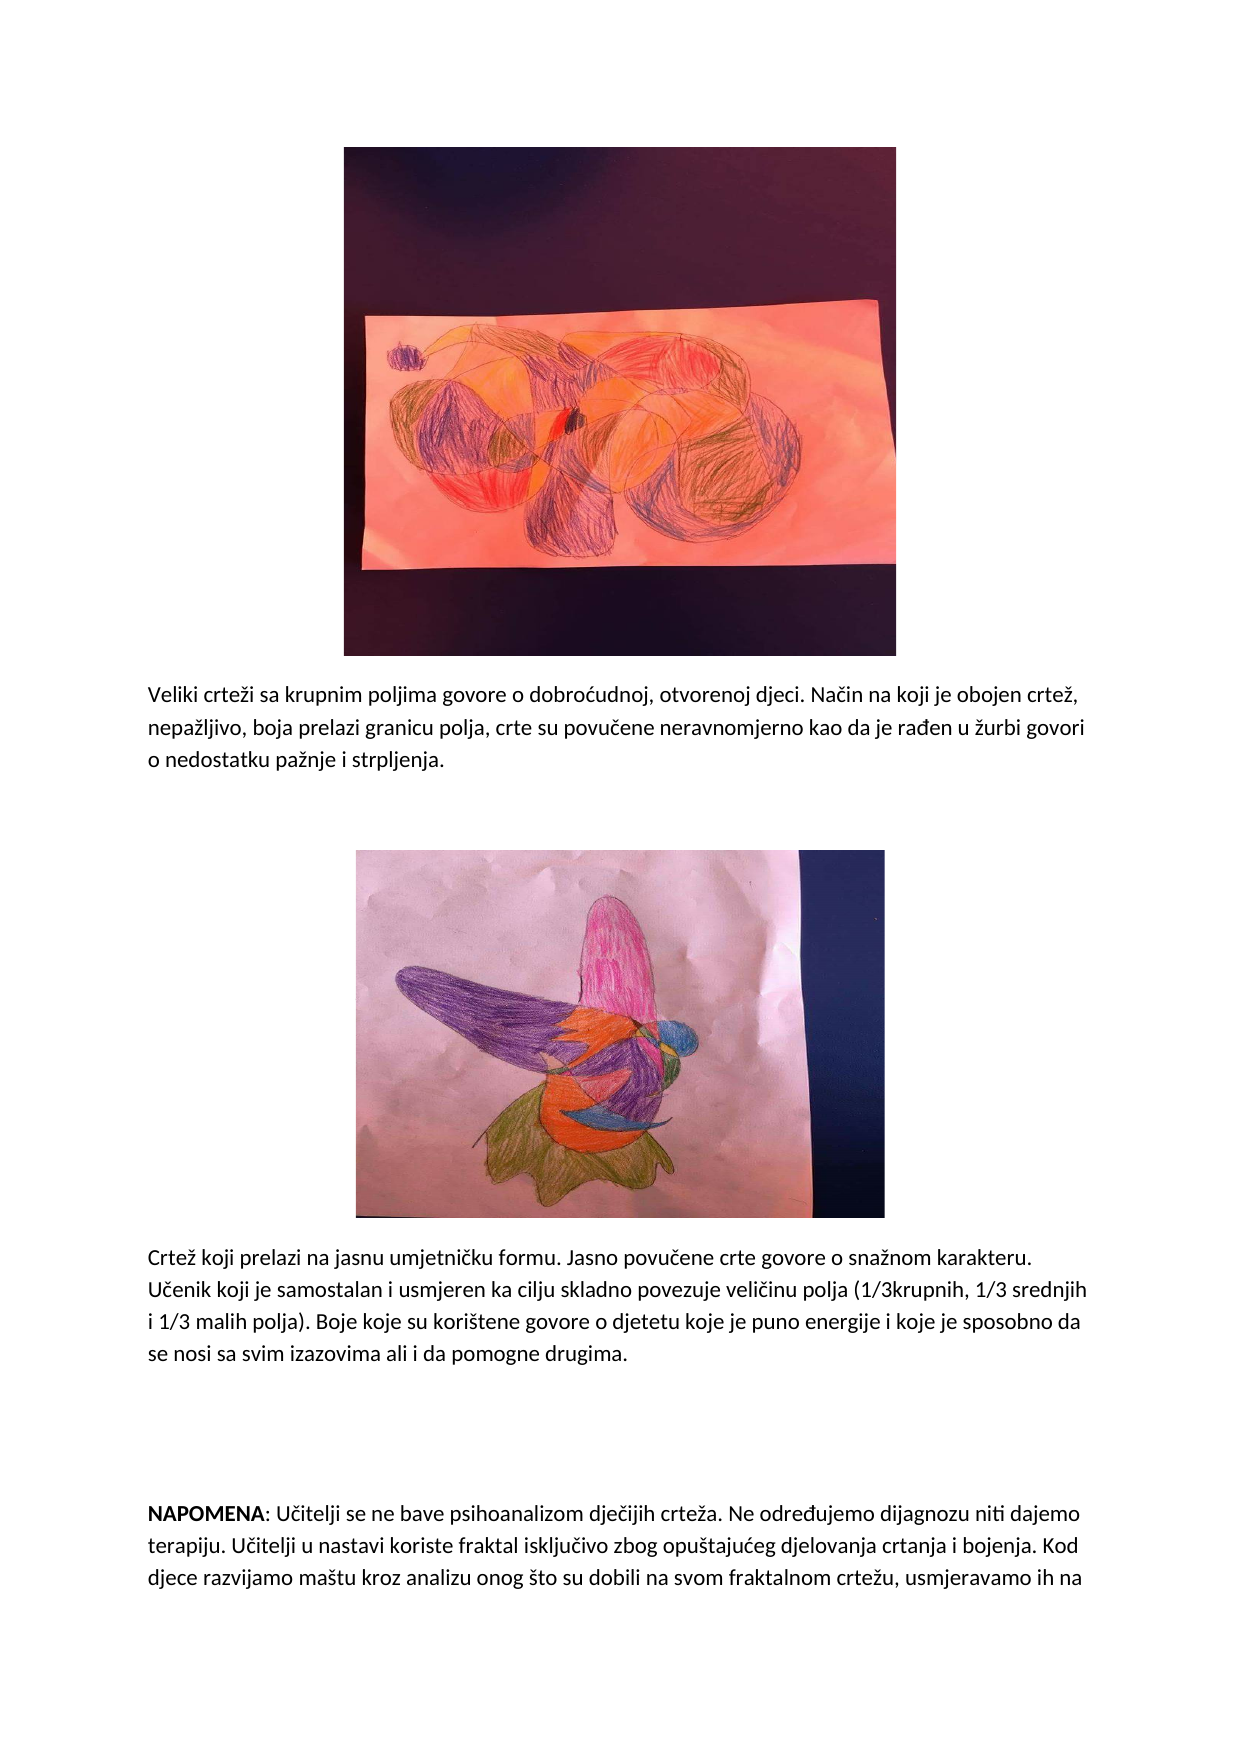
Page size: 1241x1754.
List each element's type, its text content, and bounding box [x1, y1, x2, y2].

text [148, 1499, 1093, 1591]
text Crtež koji prelazi na jasnu umjetničku formu. Jasno povučene crte govore o snažnom karakteru. Učenik koji je samostalan i usmjeren ka cilju skladno povezuje veličinu polja (1/3krupnih, 1/3 srednjih i 1/3 malih polja). Boje koje su korištene govore o djetetu koje je puno energije i koje je sposobno da se nosi sa svim izazovima ali i da pomogne drugima. [148, 1243, 1093, 1368]
text Veliki crteži sa krupnim poljima govore o dobroćudnoj, otvorenoj djeci. Način na koji je obojen crtež, nepažljivo, boja prelazi granicu polja, crte su povučene neravnomjerno kao da je rađen u žurbi govori o nedostatku pažnje i strpljenja. [148, 680, 1093, 773]
picture [355, 850, 885, 1218]
picture [343, 147, 897, 656]
